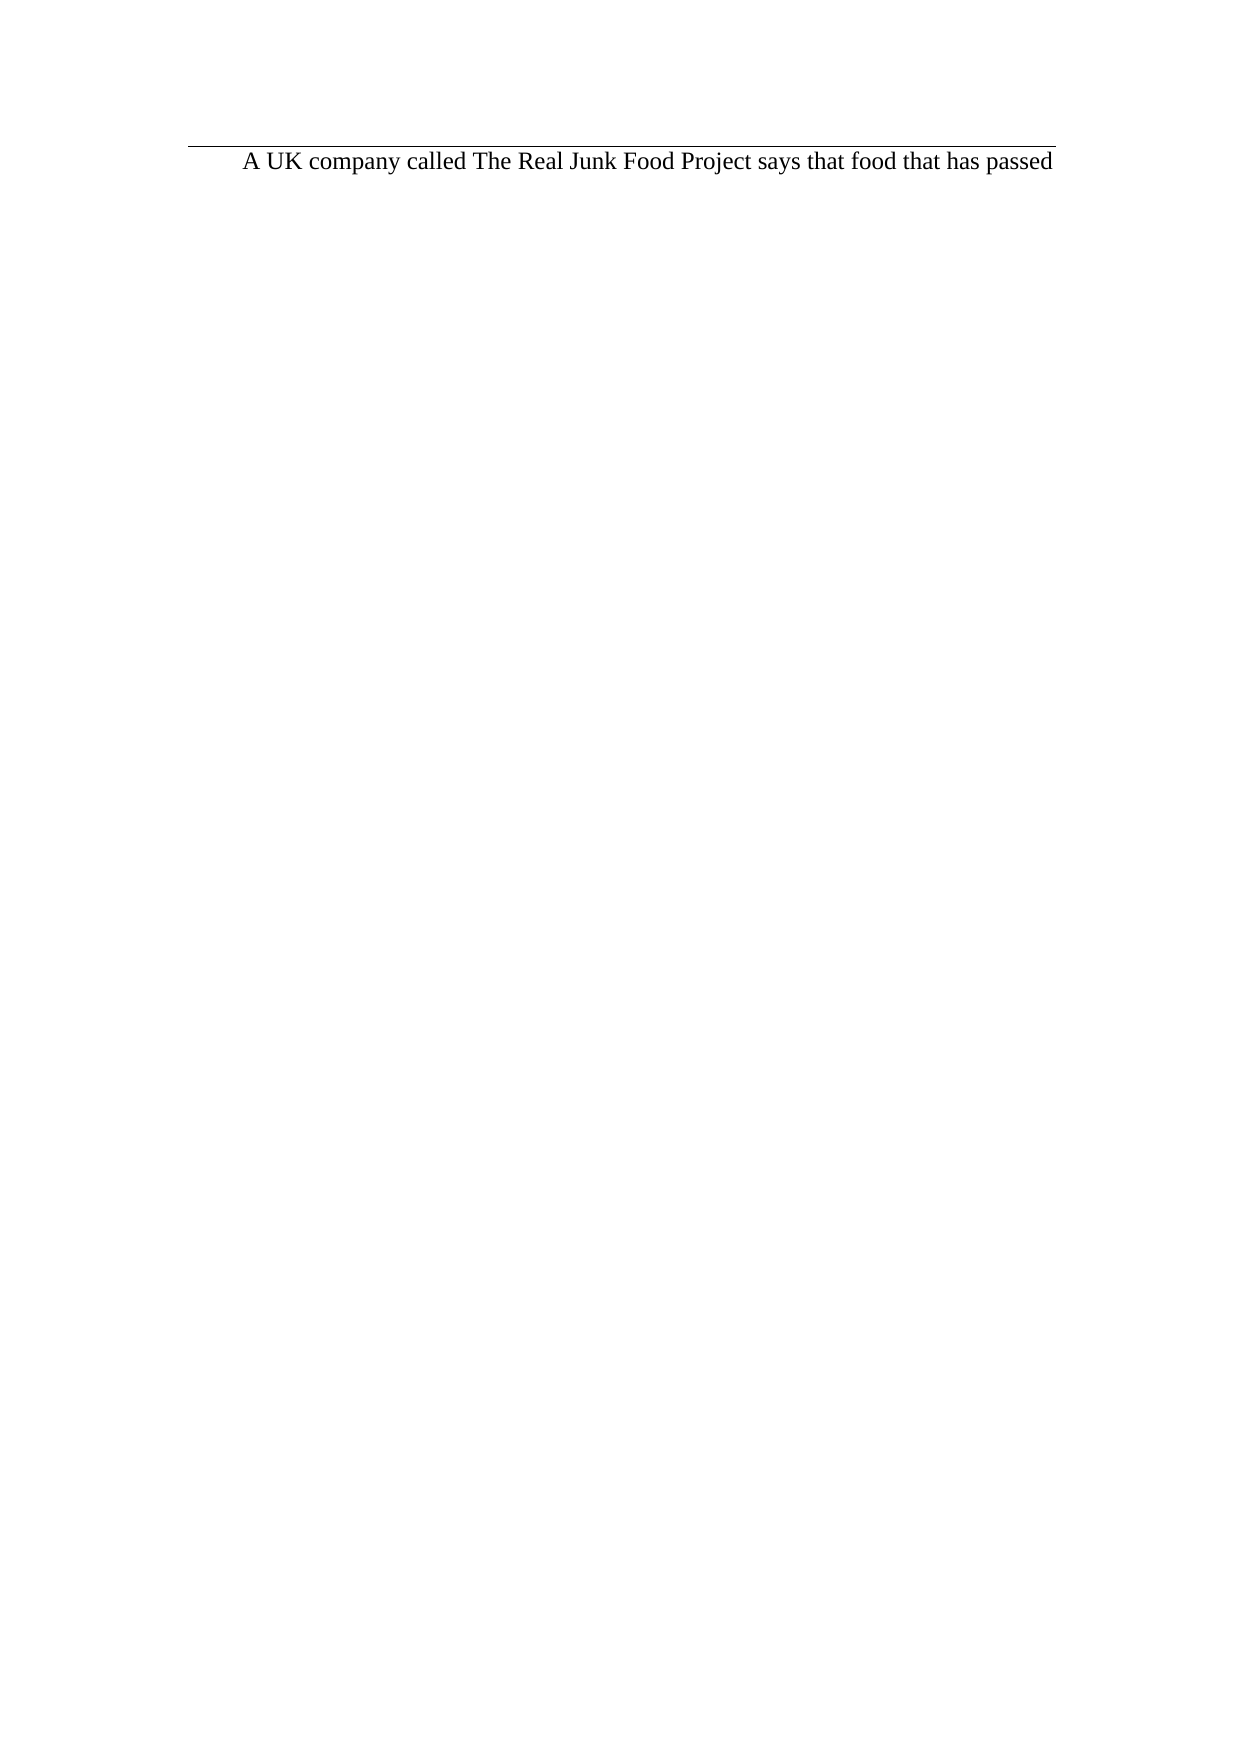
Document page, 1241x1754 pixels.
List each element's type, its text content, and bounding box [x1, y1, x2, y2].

text A UK company called The Real Junk Food Project says that food that has passed [242, 146, 1078, 174]
